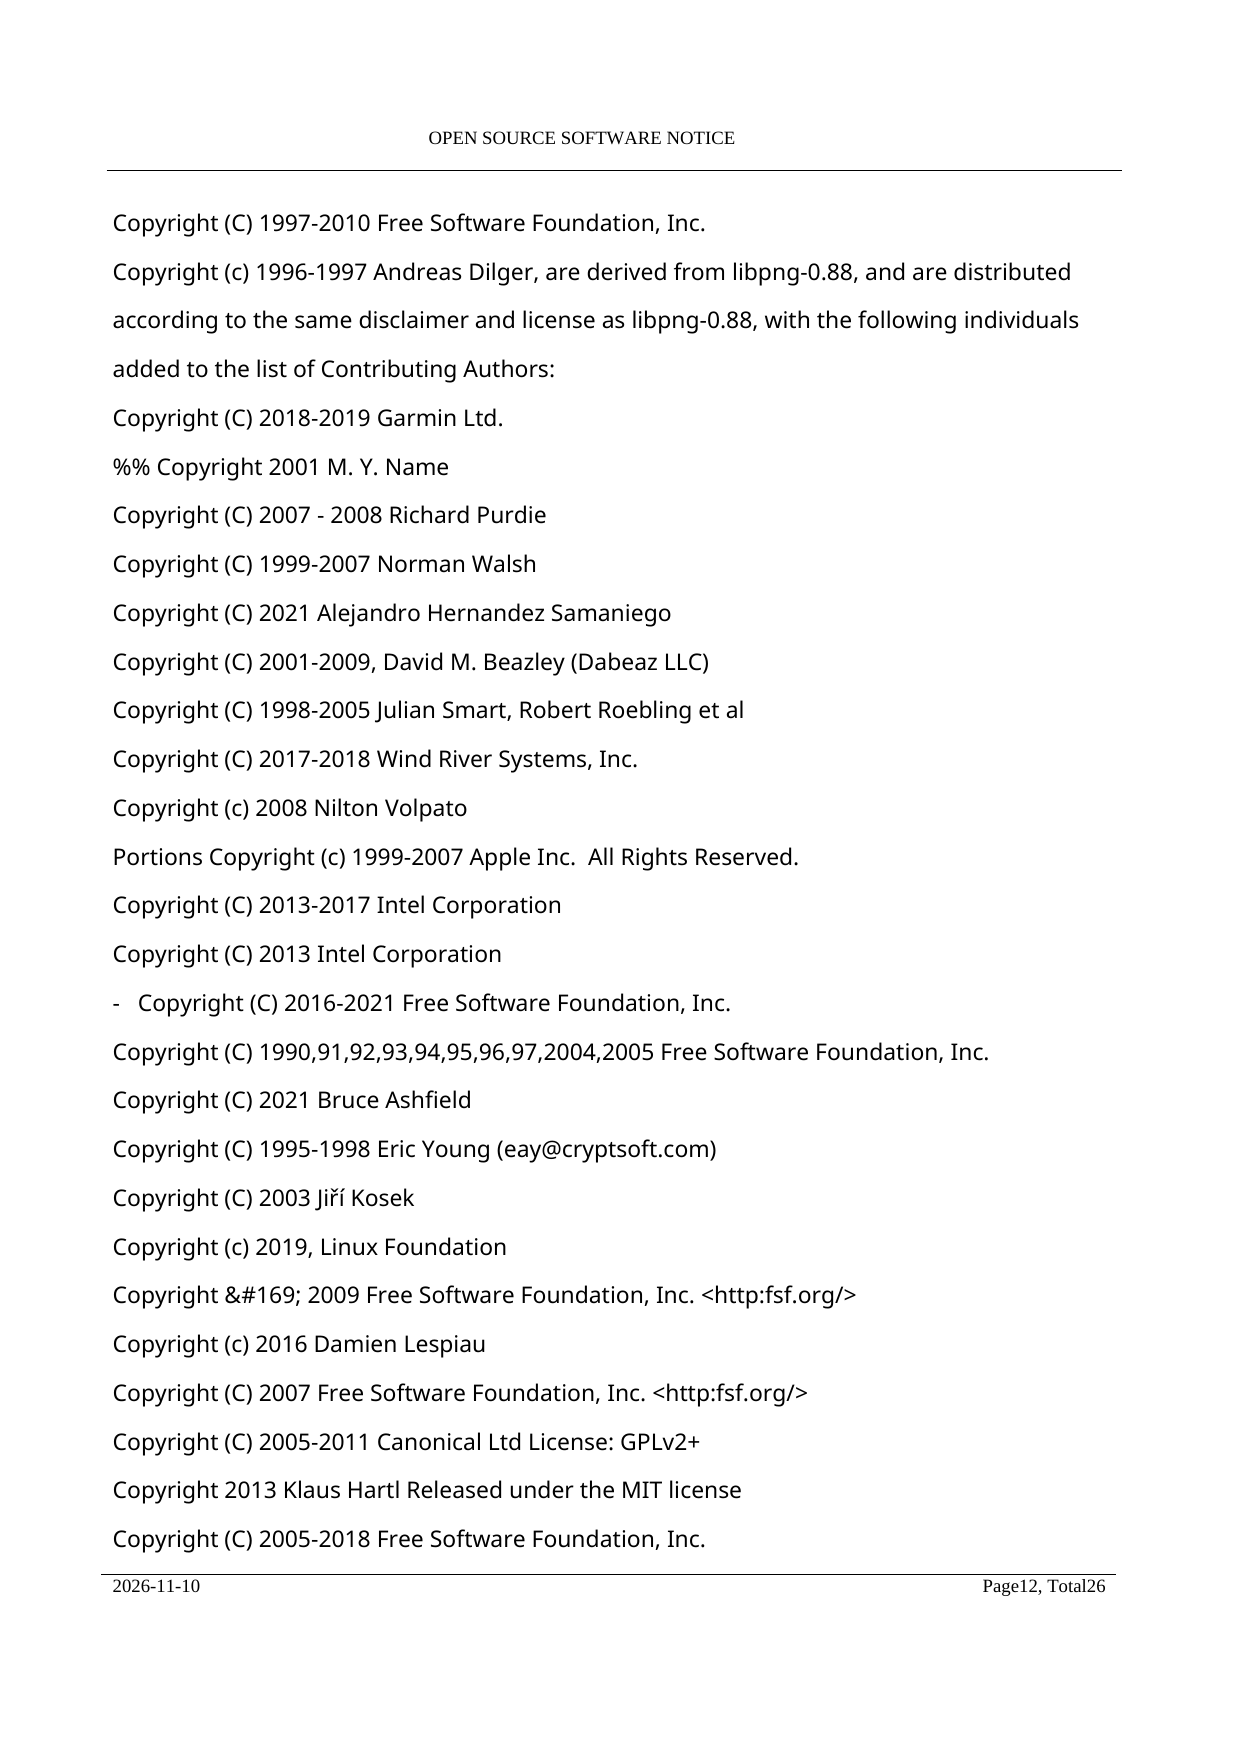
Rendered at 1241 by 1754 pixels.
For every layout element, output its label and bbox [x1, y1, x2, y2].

text [112, 206, 1128, 1555]
